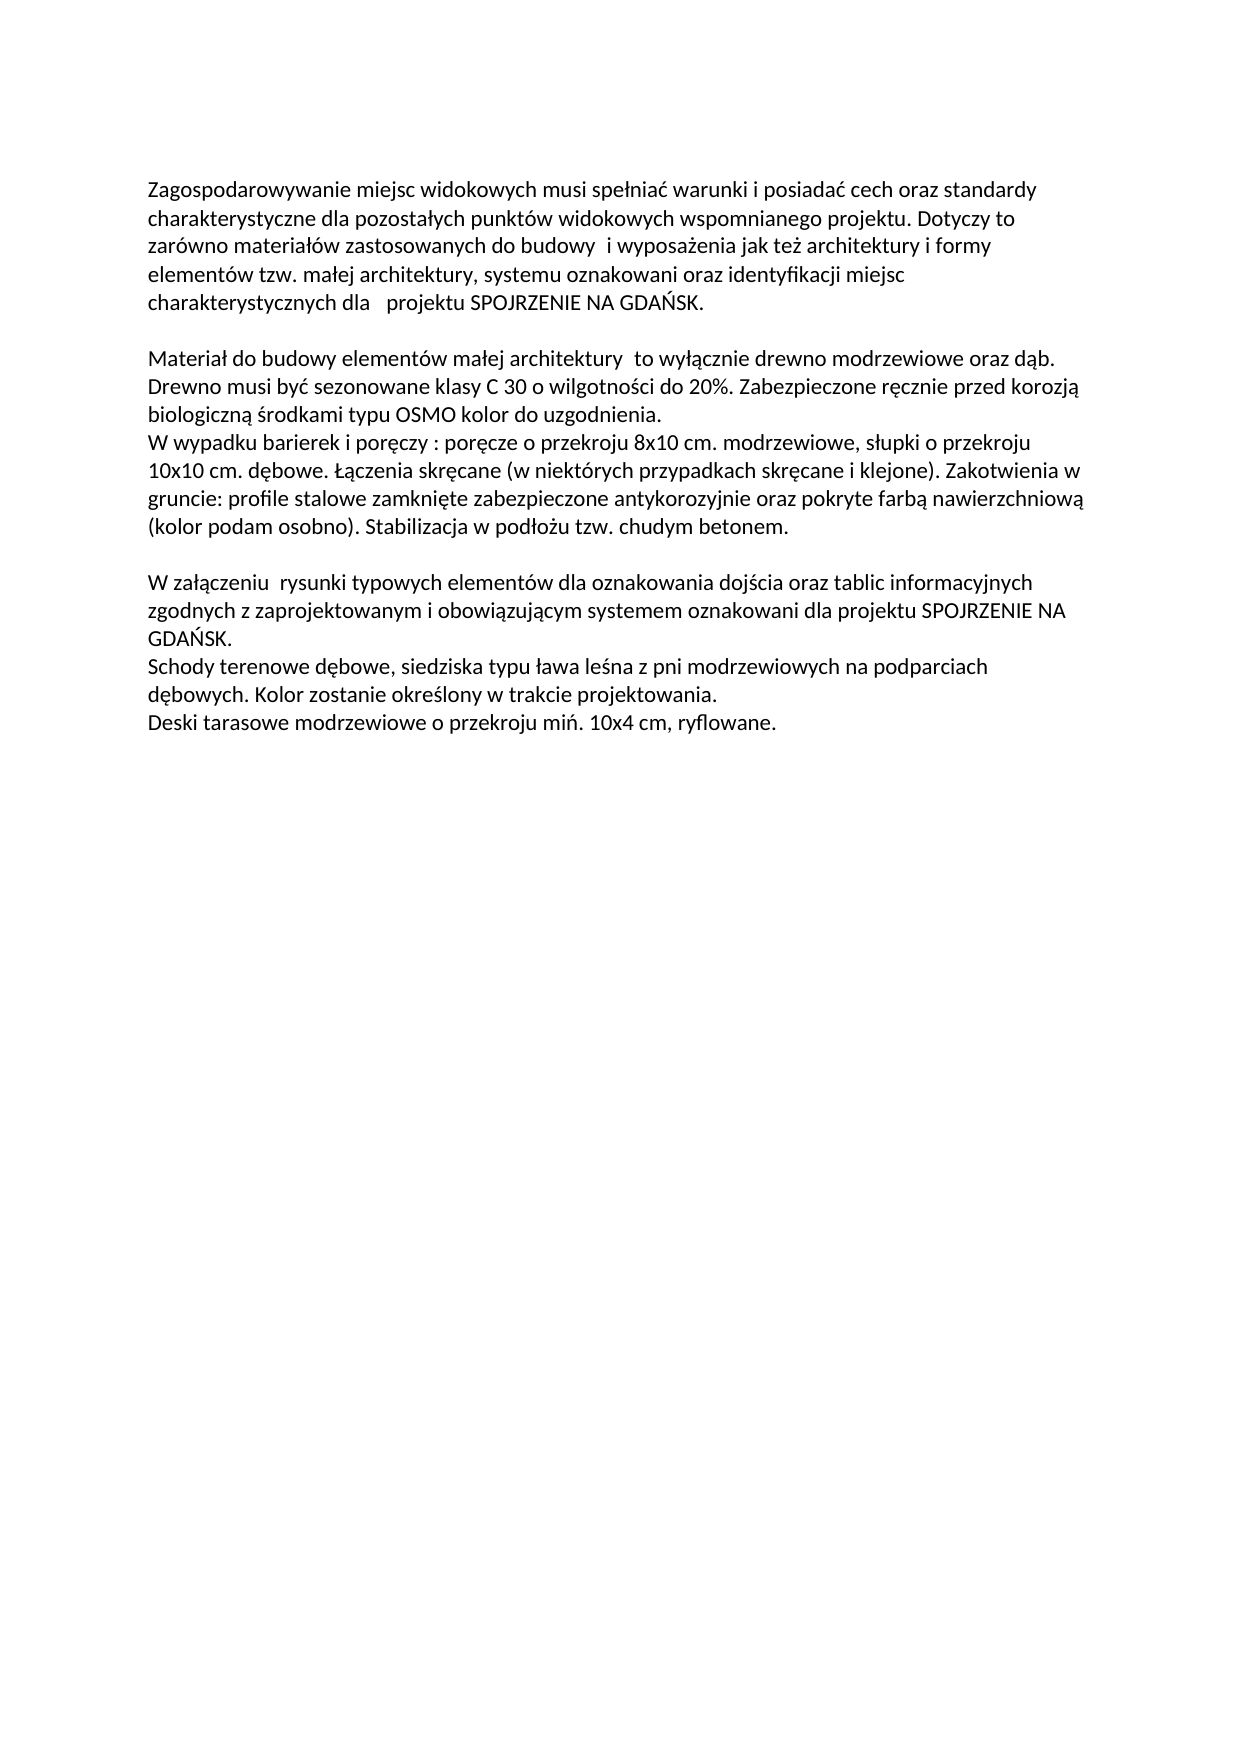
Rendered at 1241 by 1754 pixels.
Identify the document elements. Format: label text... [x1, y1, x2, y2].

text Zagospodarowywanie miejsc widokowych musi spełniać warunki i posiadać cech oraz standardy charakterystyczne dla pozostałych punktów widokowych wspomnianego projektu. Dotyczy to zarówno materiałów zastosowanych do budowy i wyposażenia jak też architektury i formy elementów tzw. małej architektury, systemu oznakowani oraz identyfikacji miejsc charakterystycznych dla projektu SPOJRZENIE NA GDAŃSK. [148, 176, 1093, 316]
text Deski tarasowe modrzewiowe o przekroju miń. 10x4 cm, ryflowane. [148, 708, 1093, 736]
text Schody terenowe dębowe, siedziska typu ława leśna z pni modrzewiowych na podparciach dębowych. Kolor zostanie określony w trakcie projektowania. [148, 652, 1093, 708]
text W załączeniu rysunki typowych elementów dla oznakowania dojścia oraz tablic informacyjnych zgodnych z zaprojektowanym i obowiązującym systemem oznakowani dla projektu SPOJRZENIE NA GDAŃSK. [148, 568, 1093, 652]
text W wypadku barierek i poręczy : poręcze o przekroju 8x10 cm. modrzewiowe, słupki o przekroju 10x10 cm. dębowe. Łączenia skręcane (w niektórych przypadkach skręcane i klejone). Zakotwienia w gruncie: profile stalowe zamknięte zabezpieczone antykorozyjnie oraz pokryte farbą nawierzchniową (kolor podam osobno). Stabilizacja w podłożu tzw. chudym betonem. [148, 428, 1093, 540]
text Materiał do budowy elementów małej architektury to wyłącznie drewno modrzewiowe oraz dąb. Drewno musi być sezonowane klasy C 30 o wilgotności do 20%. Zabezpieczone ręcznie przed korozją biologiczną środkami typu OSMO kolor do uzgodnienia. [148, 344, 1093, 428]
